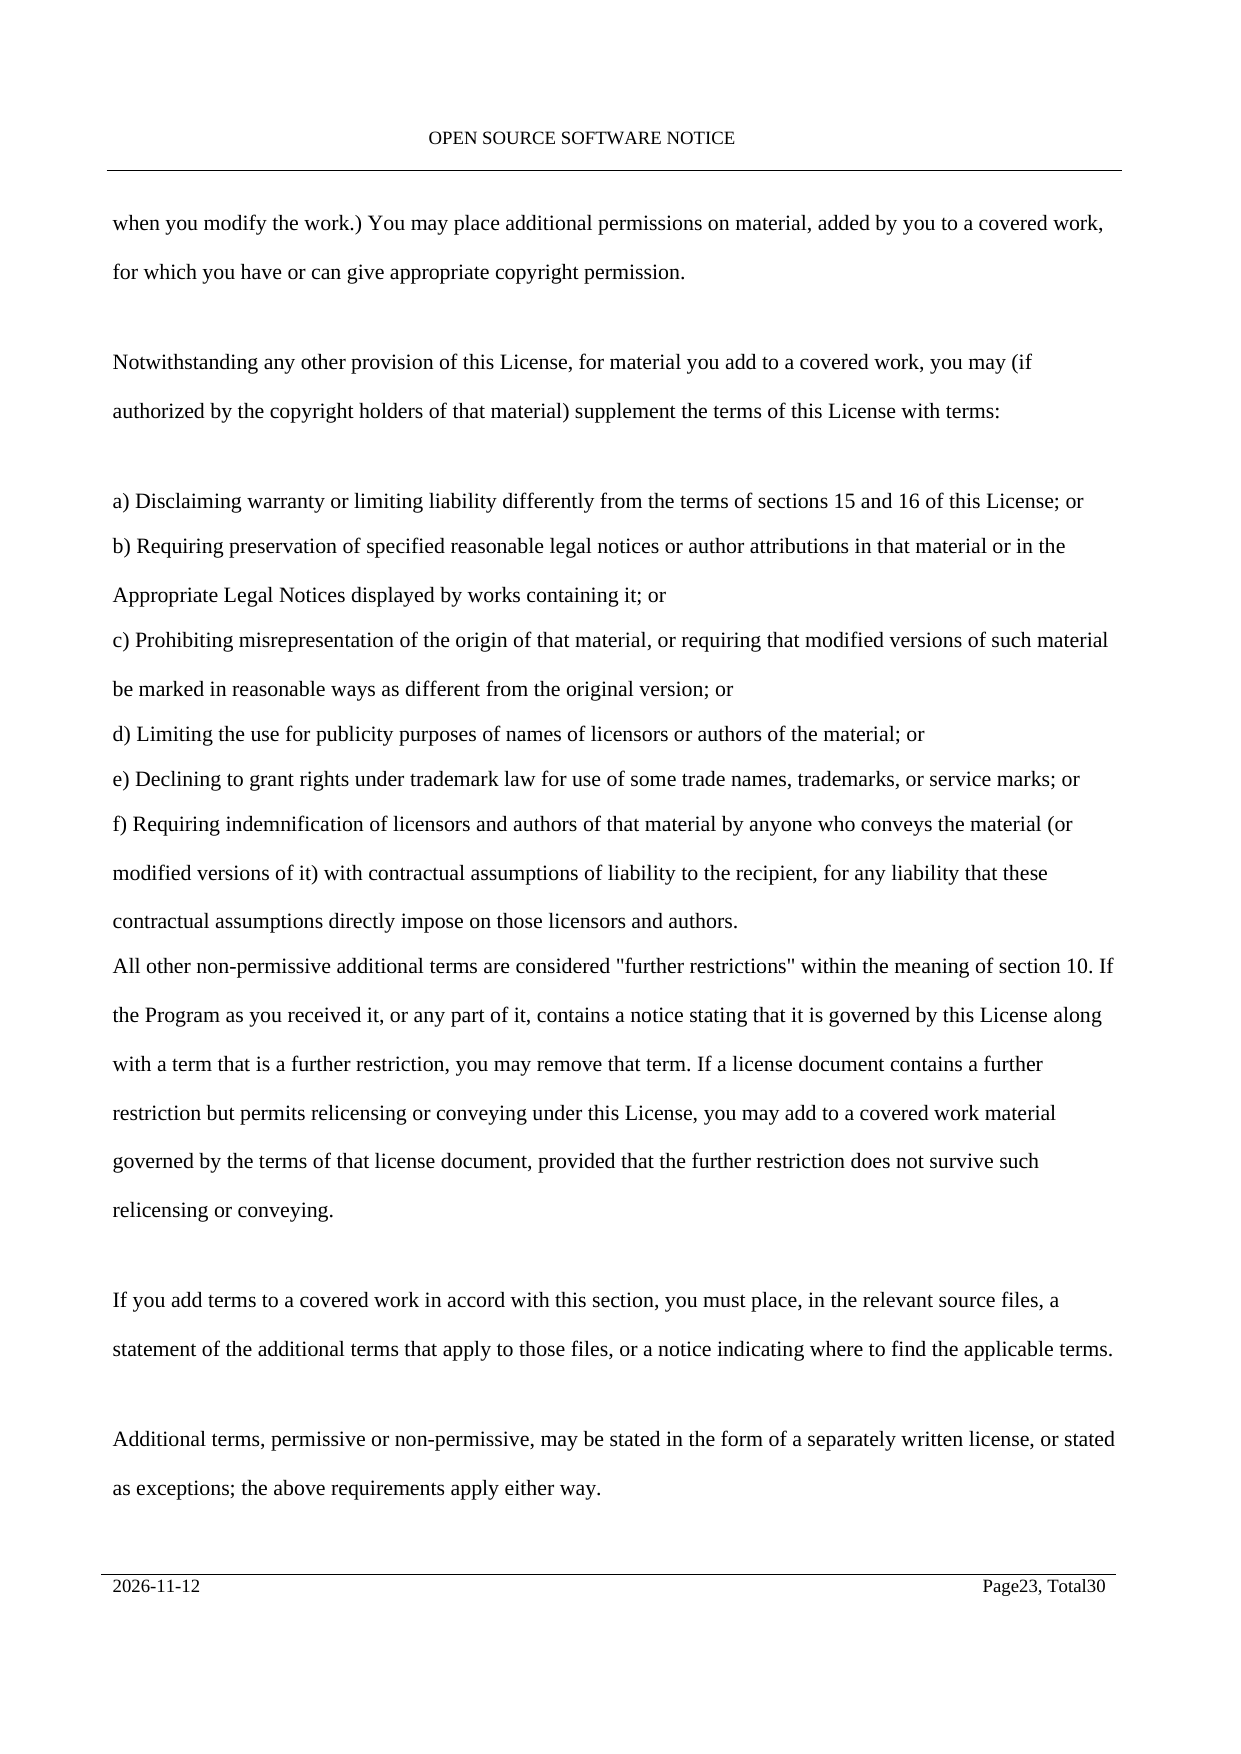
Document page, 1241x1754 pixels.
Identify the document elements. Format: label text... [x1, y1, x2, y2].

text b) Requiring preservation of specified reasonable legal notices or author attributions in that material or in the Appropriate Legal Notices displayed by works containing it; or [112, 529, 1128, 611]
text Additional terms, permissive or non-permissive, may be stated in the form of a separately written license, or stated as exceptions; the above requirements apply either way. [112, 1423, 1128, 1504]
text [112, 206, 1128, 288]
text All other non-permissive additional terms are considered "further restrictions" within the meaning of section 10. If the Program as you received it, or any part of it, contains a notice stating that it is governed by this License along with a term that is a further restriction, you may remove that term. If a license document contains a further restriction but permits relicensing or conveying under this License, you may add to a covered work material governed by the terms of that license document, provided that the further restriction does not survive such relicensing or conveying. [112, 950, 1128, 1226]
text c) Prohibiting misrepresentation of the origin of that material, or requiring that modified versions of such material be marked in reasonable ways as different from the original version; or [112, 623, 1128, 704]
text e) Declining to grant rights under trademark law for use of some trade names, trademarks, or service marks; or [112, 762, 1128, 795]
text a) Disclaiming warranty or limiting liability differently from the terms of sections 15 and 16 of this License; or [112, 484, 1128, 517]
text d) Limiting the use for publicity purposes of names of licensors or authors of the material; or [112, 717, 1128, 749]
text Notwithstanding any other provision of this License, for material you add to a covered work, you may (if authorized by the copyright holders of that material) supplement the terms of this License with terms: [112, 345, 1128, 427]
text f) Requiring indemnification of licensors and authors of that material by anyone who conveys the material (or modified versions of it) with contractual assumptions of liability to the recipient, for any liability that these contractual assumptions directly impose on those licensors and authors. [112, 807, 1128, 937]
text If you add terms to a covered work in accord with this section, you must place, in the relevant source files, a statement of the additional terms that apply to those files, or a notice indicating where to find the applicable terms. [112, 1284, 1128, 1365]
